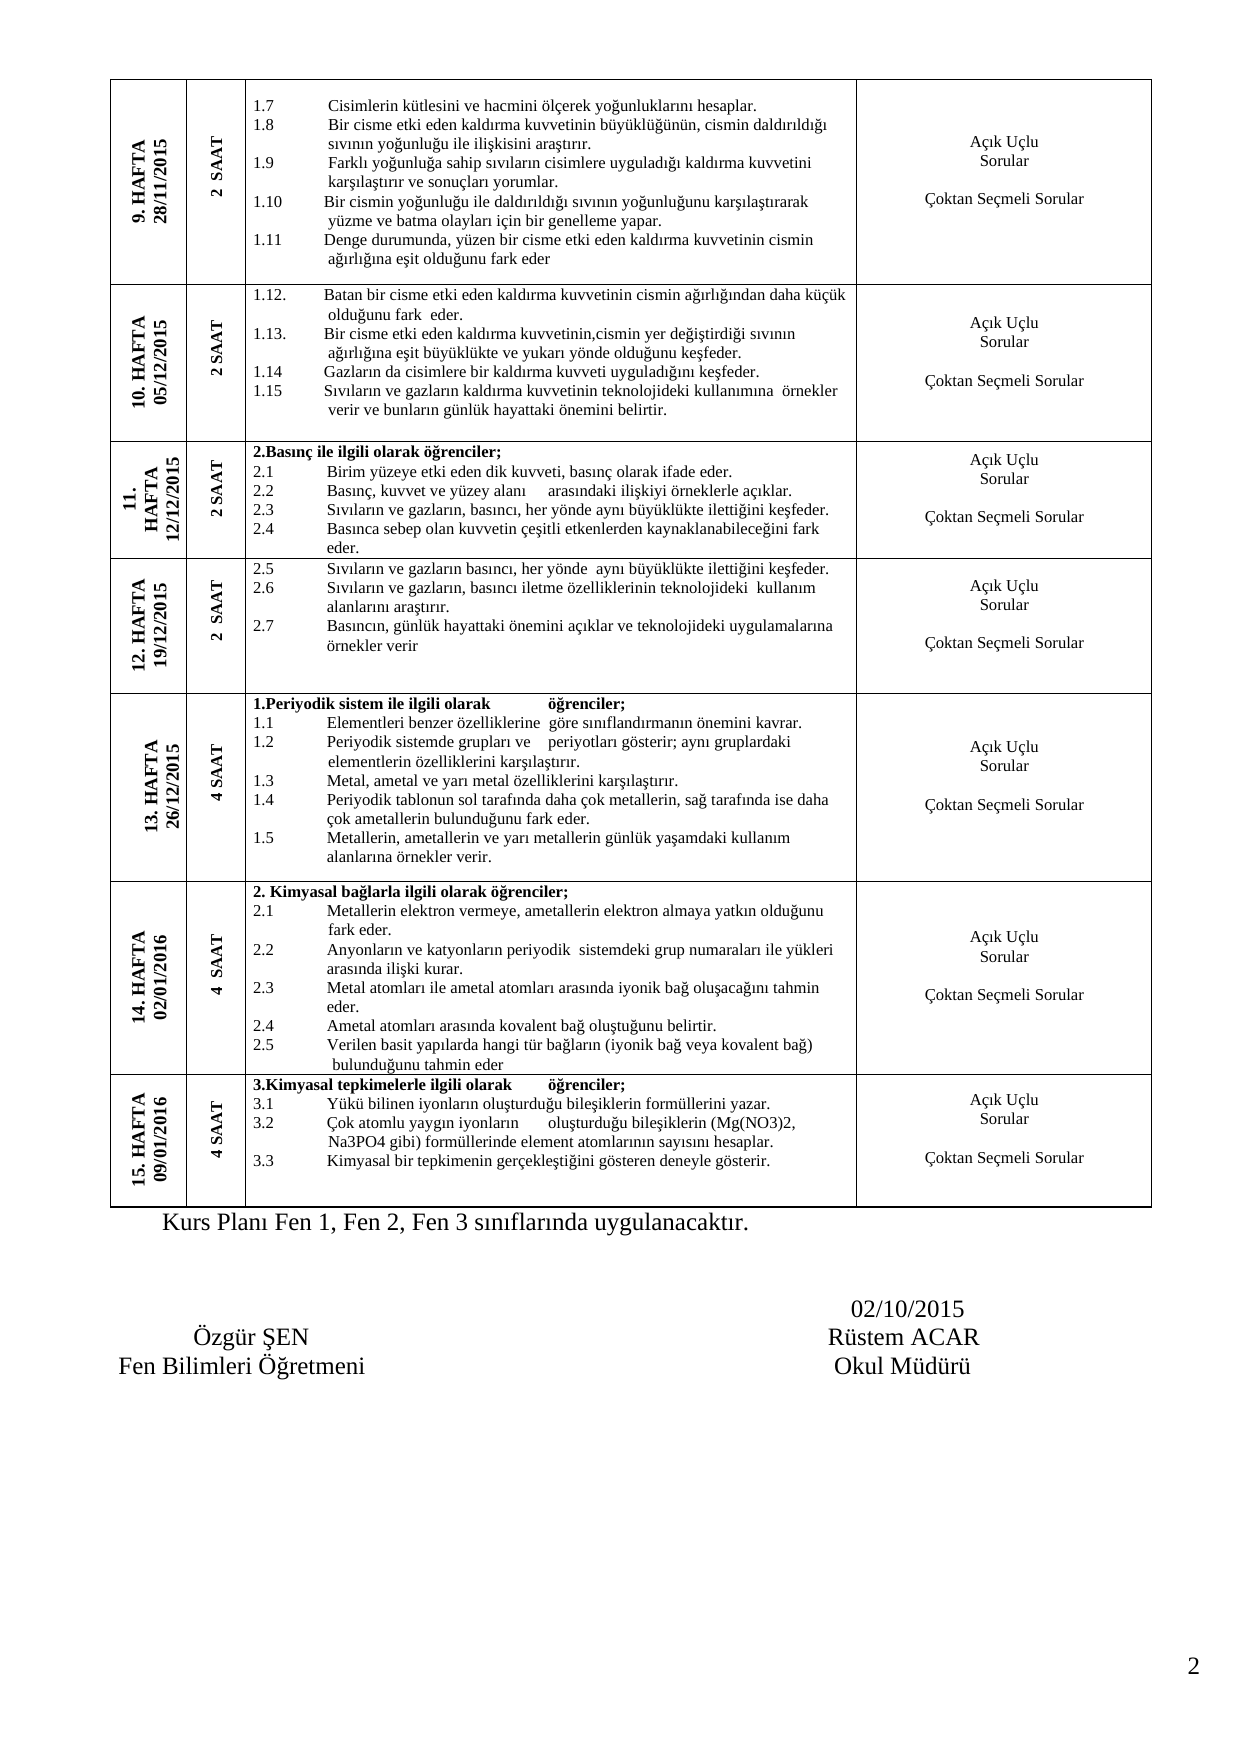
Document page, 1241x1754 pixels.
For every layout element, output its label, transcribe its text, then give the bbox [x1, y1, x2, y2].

table_cell 13. HAFTA 26/12/2015 [111, 694, 186, 881]
table_cell 12. HAFTA 19/12/2015 [111, 559, 186, 693]
text Kurs Planı Fen 1, Fen 2, Fen 3 sınıflarında uygulanacaktır. [118, 1207, 1200, 1236]
table_cell 9. HAFTA 28/11/2015 [111, 80, 186, 284]
table_cell 2 SAAT [187, 285, 245, 441]
table_cell 2.Basınç ile ilgili olarak öğrenciler; 2.1 Birim yüzeye etki eden dik kuvveti, basınç olarak ifade eder. 2.2 Basınç, kuvvet ve yüzey alanı arasındaki ilişkiyi örneklerle açıklar. 2.3 Sıvıların ve gazların, basıncı, her yönde aynı büyüklükte ilettiğini keşfeder. 2.4 Basınca sebep olan kuvvetin çeşitli etkenlerden kaynaklanabileceğini fark eder. [246, 442, 856, 558]
table_cell 10. HAFTA 05/12/2015 [111, 285, 186, 441]
table_cell 2 SAAT [187, 442, 245, 558]
text 02/10/2015 [118, 1294, 1200, 1322]
table_cell 4 SAAT [187, 882, 245, 1073]
table_cell 15. HAFTA 09/01/2016 [111, 1075, 186, 1206]
table_cell 2 SAAT [187, 559, 245, 693]
table_cell Açık Uçlu Sorular Çoktan Seçmeli Sorular [857, 1075, 1151, 1206]
table_cell Açık Uçlu Sorular Çoktan Seçmeli Sorular [857, 694, 1151, 881]
table_cell 3.Kimyasal tepkimelerle ilgili olarak öğrenciler; 3.1 Yükü bilinen iyonların oluşturduğu bileşiklerin formüllerini yazar. 3.2 Çok atomlu yaygın iyonların oluşturduğu bileşiklerin (Mg(NO3)2, Na3PO4 gibi) formüllerinde element atomlarının sayısını hesaplar. 3.3 Kimyasal bir tepkimenin gerçekleştiğini gösteren deneyle gösterir. [246, 1075, 856, 1206]
text Özgür ŞEN Rüstem ACAR [118, 1322, 1200, 1351]
table_cell Açık Uçlu Sorular Çoktan Seçmeli Sorular [857, 285, 1151, 441]
table_cell Açık Uçlu Sorular Çoktan Seçmeli Sorular [857, 559, 1151, 693]
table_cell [857, 80, 1151, 284]
table_cell 4 SAAT [187, 694, 245, 881]
table_cell 14. HAFTA 02/01/2016 [111, 882, 186, 1073]
table_cell 4 SAAT [187, 1075, 245, 1206]
table_cell 1.Periyodik sistem ile ilgili olarak öğrenciler; 1.1 Elementleri benzer özelliklerine göre sınıflandırmanın önemini kavrar. 1.2 Periyodik sistemde grupları ve periyotları gösterir; aynı gruplardaki elementlerin özelliklerini karşılaştırır. 1.3 Metal, ametal ve yarı metal özelliklerini karşılaştırır. 1.4 Periyodik tablonun sol tarafında daha çok metallerin, sağ tarafında ise daha çok ametallerin bulunduğunu fark eder. 1.5 Metallerin, ametallerin ve yarı metallerin günlük yaşamdaki kullanım alanlarına örnekler verir. [246, 694, 856, 881]
table_cell 2 SAAT [187, 80, 245, 284]
table_cell 11. HAFTA 12/12/2015 [111, 442, 186, 558]
table_cell 1.7 Cisimlerin kütlesini ve hacmini ölçerek yoğunluklarını hesaplar. 1.8 Bir cisme etki eden kaldırma kuvvetinin büyüklüğünün, cismin daldırıldığı sıvının yoğunluğu ile ilişkisini araştırır. 1.9 Farklı yoğunluğa sahip sıvıların cisimlere uyguladığı kaldırma kuvvetini karşılaştırır ve sonuçları yorumlar. 1.10 Bir cismin yoğunluğu ile daldırıldığı sıvının yoğunluğunu karşılaştırarak yüzme ve batma olayları için bir genelleme yapar. 1.11 Denge durumunda, yüzen bir cisme etki eden kaldırma kuvvetinin cismin ağırlığına eşit olduğunu fark eder [246, 80, 856, 284]
table_cell Açık Uçlu Sorular Çoktan Seçmeli Sorular [857, 442, 1151, 558]
table_cell 1.12. Batan bir cisme etki eden kaldırma kuvvetinin cismin ağırlığından daha küçük olduğunu fark eder. 1.13. Bir cisme etki eden kaldırma kuvvetinin,cismin yer değiştirdiği sıvının ağırlığına eşit büyüklükte ve yukarı yönde olduğunu keşfeder. 1.14 Gazların da cisimlere bir kaldırma kuvveti uyguladığını keşfeder. 1.15 Sıvıların ve gazların kaldırma kuvvetinin teknolojideki kullanımına örnekler verir ve bunların günlük hayattaki önemini belirtir. [246, 285, 856, 441]
table_cell 2.5 Sıvıların ve gazların basıncı, her yönde aynı büyüklükte ilettiğini keşfeder. 2.6 Sıvıların ve gazların, basıncı iletme özelliklerinin teknolojideki kullanım alanlarını araştırır. 2.7 Basıncın, günlük hayattaki önemini açıklar ve teknolojideki uygulamalarına örnekler verir [246, 559, 856, 693]
table_cell 2. Kimyasal bağlarla ilgili olarak öğrenciler; 2.1 Metallerin elektron vermeye, ametallerin elektron almaya yatkın olduğunu fark eder. 2.2 Anyonların ve katyonların periyodik sistemdeki grup numaraları ile yükleri arasında ilişki kurar. 2.3 Metal atomları ile ametal atomları arasında iyonik bağ oluşacağını tahmin eder. 2.4 Ametal atomları arasında kovalent bağ oluştuğunu belirtir. 2.5 Verilen basit yapılarda hangi tür bağların (iyonik bağ veya kovalent bağ) bulunduğunu tahmin eder [246, 882, 856, 1073]
text Fen Bilimleri Öğretmeni Okul Müdürü [118, 1351, 1200, 1380]
table_cell Açık Uçlu Sorular Çoktan Seçmeli Sorular [857, 882, 1151, 1073]
